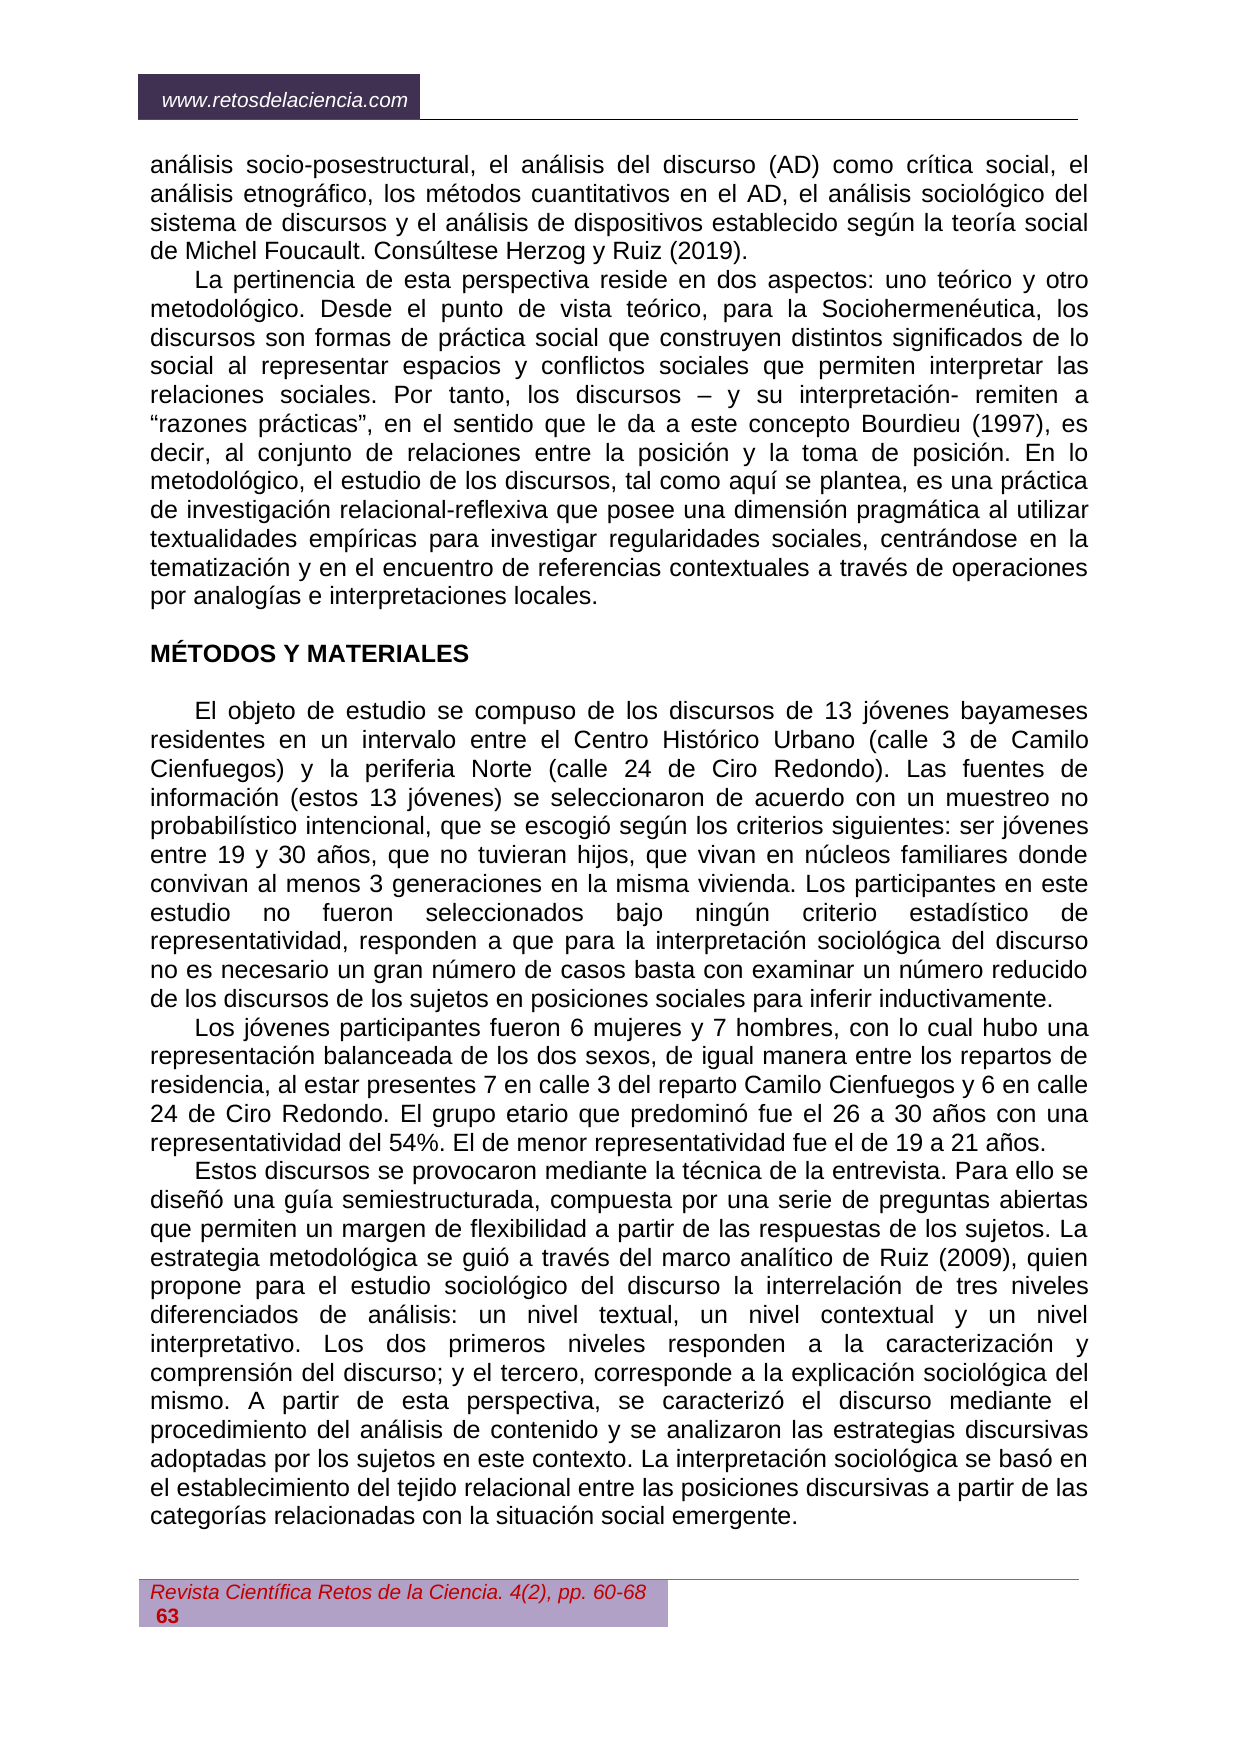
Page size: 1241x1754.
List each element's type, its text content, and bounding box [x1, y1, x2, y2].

text La pertinencia de esta perspectiva reside en dos aspectos: uno teórico y otro metodológico. Desde el punto de vista teórico, para la Sociohermenéutica, los discursos son formas de práctica social que construyen distintos significados de lo social al representar espacios y conflictos sociales que permiten interpretar las relaciones sociales. Por tanto, los discursos – y su interpretación- remiten a “razones prácticas”, en el sentido que le da a este concepto Bourdieu (1997), es decir, al conjunto de relaciones entre la posición y la toma de posición. En lo metodológico, el estudio de los discursos, tal como aquí se plantea, es una práctica de investigación relacional-reflexiva que posee una dimensión pragmática al utilizar textualidades empíricas para investigar regularidades sociales, centrándose en la tematización y en el encuentro de referencias contextuales a través de operaciones por analogías e interpretaciones locales. [150, 265, 1090, 610]
text MÉTODOS Y MATERIALES [150, 639, 1090, 667]
text Los jóvenes participantes fueron 6 mujeres y 7 hombres, con lo cual hubo una representación balanceada de los dos sexos, de igual manera entre los repartos de residencia, al estar presentes 7 en calle 3 del reparto Camilo Cienfuegos y 6 en calle 24 de Ciro Redondo. El grupo etario que predominó fue el 30 años con una representatividad del 54%. El de menor representatividad fue el de 21 años. [150, 1012, 1090, 1156]
text Estos discursos se provocaron mediante la técnica de la entrevista. Para ello se diseñó una guía semiestructurada, compuesta por una serie de preguntas abiertas que permiten un margen de flexibilidad a partir de las respuestas de los sujetos. La estrategia metodológica se guió a través del marco analítico de Ruiz (2009), quien propone para el estudio sociológico del discurso la interrelación de tres niveles diferenciados de análisis: un nivel textual, un nivel contextual y un nivel interpretativo. Los dos primeros niveles responden a la caracterización y comprensión del discurso; y el tercero, corresponde a la explicación sociológica del mismo. A partir de esta perspectiva, se caracterizó el discurso mediante el procedimiento del análisis de contenido y se analizaron las estrategias discursivas adoptadas por los sujetos en este contexto. La interpretación sociológica se basó en el establecimiento del tejido relacional entre las posiciones discursivas a partir de las categorías relacionadas con la situación social emergente. [150, 1156, 1090, 1530]
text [150, 150, 1090, 265]
text El objeto de estudio se compuso de los discursos de 13 jóvenes bayameses residentes en un intervalo entre el Centro Histórico Urbano (calle 3 de Camilo Cienfuegos) y la periferia Norte (calle 24 de Ciro Redondo). Las fuentes de información (estos 13 jóvenes) se seleccionaron de acuerdo con un muestreo no probabilístico intencional, que se escogió según los criterios siguientes: ser jóvenes entre 19 y 30 años, que no tuvieran hijos, que vivan en núcleos familiares donde convivan al menos 3 generaciones en la misma vivienda. Los participantes en este estudio no fueron seleccionados bajo ningún criterio estadístico de representatividad, responden a que para la interpretación sociológica del discurso no es necesario un gran número de casos basta con examinar un número reducido de los discursos de los sujetos en posiciones sociales para inferir inductivamente. [150, 696, 1090, 1012]
